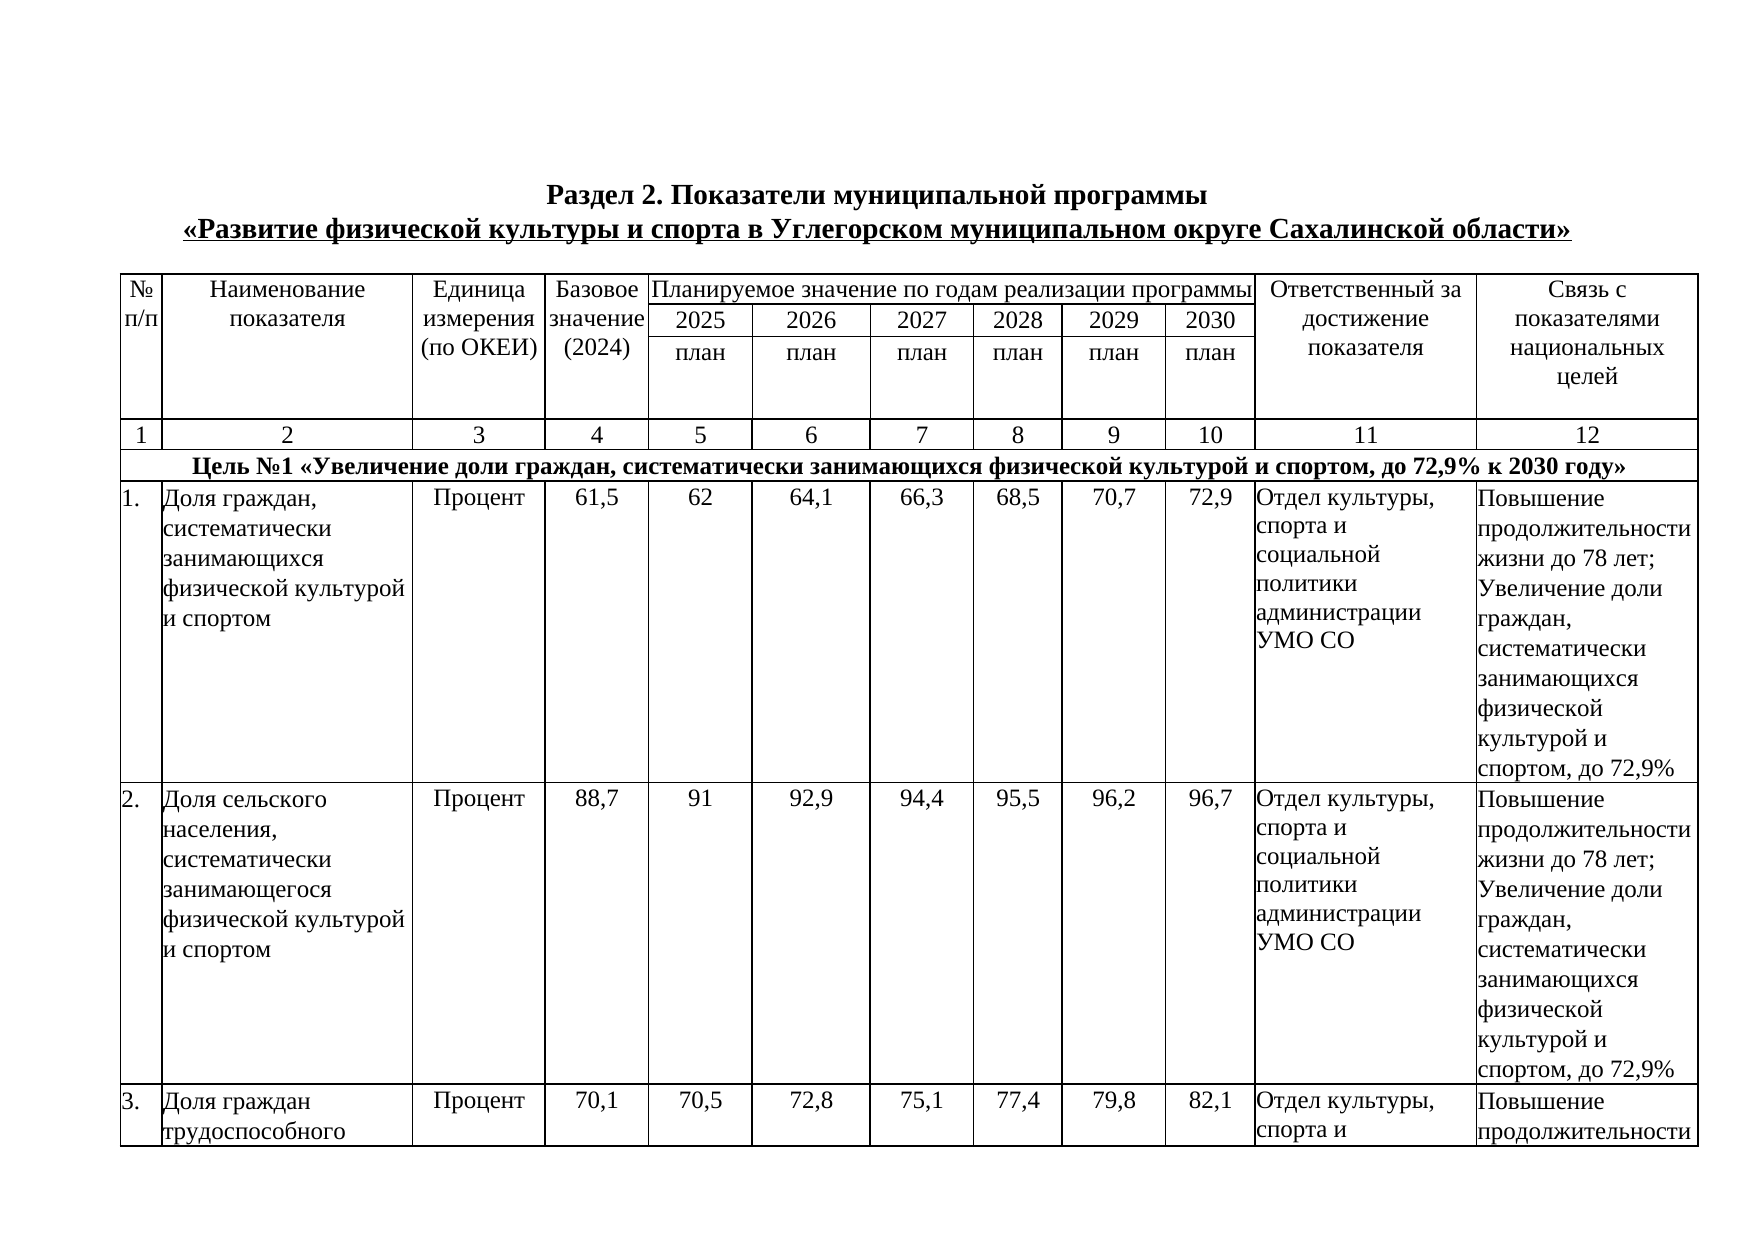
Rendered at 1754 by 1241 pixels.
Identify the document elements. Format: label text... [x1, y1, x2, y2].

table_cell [1477, 1085, 1697, 1145]
table_cell 70,1 [546, 1085, 648, 1145]
table_cell план [1166, 337, 1254, 418]
table_cell Отдел культуры, спорта и социальной политики администрации УМО СО [1256, 482, 1476, 782]
table_cell 77,4 [974, 1085, 1061, 1145]
text «Развитие физической культуры и спорта в Углегорском муниципальном округе Сахалинской области» [118, 211, 1636, 244]
table_header Базовое значение (2024) [546, 275, 648, 418]
table_cell план [974, 337, 1061, 418]
table_cell Цель №1 «Увеличение доли граждан, систематически занимающихся физической культурой и спортом, до 72,9% к 2030 году» [121, 450, 1697, 480]
table_cell 2 [163, 420, 412, 449]
table_cell 5 [649, 420, 751, 449]
table_cell 2028 [974, 305, 1061, 336]
table_cell 2027 [871, 305, 973, 336]
table_cell 88,7 [546, 783, 648, 1083]
table_cell 61,5 [546, 482, 648, 782]
table_cell 68,5 [974, 482, 1061, 782]
table_cell 2. [121, 783, 161, 1083]
table_cell 70,5 [649, 1085, 751, 1145]
table_cell Доля граждан, систематически занимающихся физической культурой и спортом [163, 482, 412, 782]
table_cell 1. [121, 482, 161, 782]
table_cell 95,5 [974, 783, 1061, 1083]
table_header Наименование показателя [163, 275, 412, 418]
table_cell 72,8 [753, 1085, 869, 1145]
table_cell 64,1 [753, 482, 869, 782]
table_cell 12 [1477, 420, 1697, 449]
table_cell 8 [974, 420, 1061, 449]
table_cell 6 [753, 420, 869, 449]
table_cell план [871, 337, 973, 418]
table_cell 7 [871, 420, 973, 449]
table_cell 4 [546, 420, 648, 449]
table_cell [1256, 1085, 1476, 1145]
table_cell Повышение продолжительности жизни до 78 лет; Увеличение доли граждан, систематически занимающихся физической культурой и спортом, до 72,9% [1477, 482, 1697, 782]
table_cell 10 [1166, 420, 1254, 449]
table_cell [163, 1085, 412, 1145]
table_cell Процент [413, 1085, 544, 1145]
table_header Связь с показателями национальных целей [1477, 275, 1697, 418]
table_cell 3 [413, 420, 544, 449]
table_cell 91 [649, 783, 751, 1083]
text Раздел 2. Показатели муниципальной программы [118, 177, 1636, 211]
table_cell план [649, 337, 752, 418]
table_cell 11 [1256, 420, 1476, 449]
table_header Планируемое значение по годам реализации программы [649, 275, 1254, 303]
table_cell план [1063, 337, 1165, 418]
table_cell 79,8 [1063, 1085, 1165, 1145]
table_cell 96,7 [1166, 783, 1254, 1083]
table_header № п/п [121, 275, 161, 418]
table_cell 62 [649, 482, 751, 782]
table_cell 75,1 [871, 1085, 973, 1145]
table_cell 9 [1063, 420, 1165, 449]
table_cell Повышение продолжительности жизни до 78 лет; Увеличение доли граждан, систематически занимающихся физической культурой и спортом, до 72,9% [1477, 783, 1697, 1083]
table_cell 2030 [1166, 305, 1254, 336]
table_header Единица измерения (по ОКЕИ) [413, 275, 544, 418]
table_cell Процент [413, 482, 544, 782]
table_cell Отдел культуры, спорта и социальной политики администрации УМО СО [1256, 783, 1476, 1083]
table_cell 94,4 [871, 783, 973, 1083]
table_cell Доля сельского населения, систематически занимающегося физической культурой и спортом [163, 783, 412, 1083]
table_cell 2026 [753, 305, 870, 336]
table_header Ответственный за достижение показателя [1256, 275, 1476, 418]
table_cell план [753, 337, 870, 418]
table_cell 96,2 [1063, 783, 1165, 1083]
table_cell 66,3 [871, 482, 973, 782]
table_cell Процент [413, 783, 544, 1083]
table_cell 82,1 [1166, 1085, 1254, 1145]
table_cell 3. [121, 1085, 161, 1145]
table_cell 2025 [649, 305, 752, 336]
table_cell 92,9 [753, 783, 869, 1083]
table_cell 70,7 [1063, 482, 1165, 782]
table_cell 72,9 [1166, 482, 1254, 782]
table_cell 2029 [1063, 305, 1165, 336]
table_cell 1 [121, 420, 161, 449]
